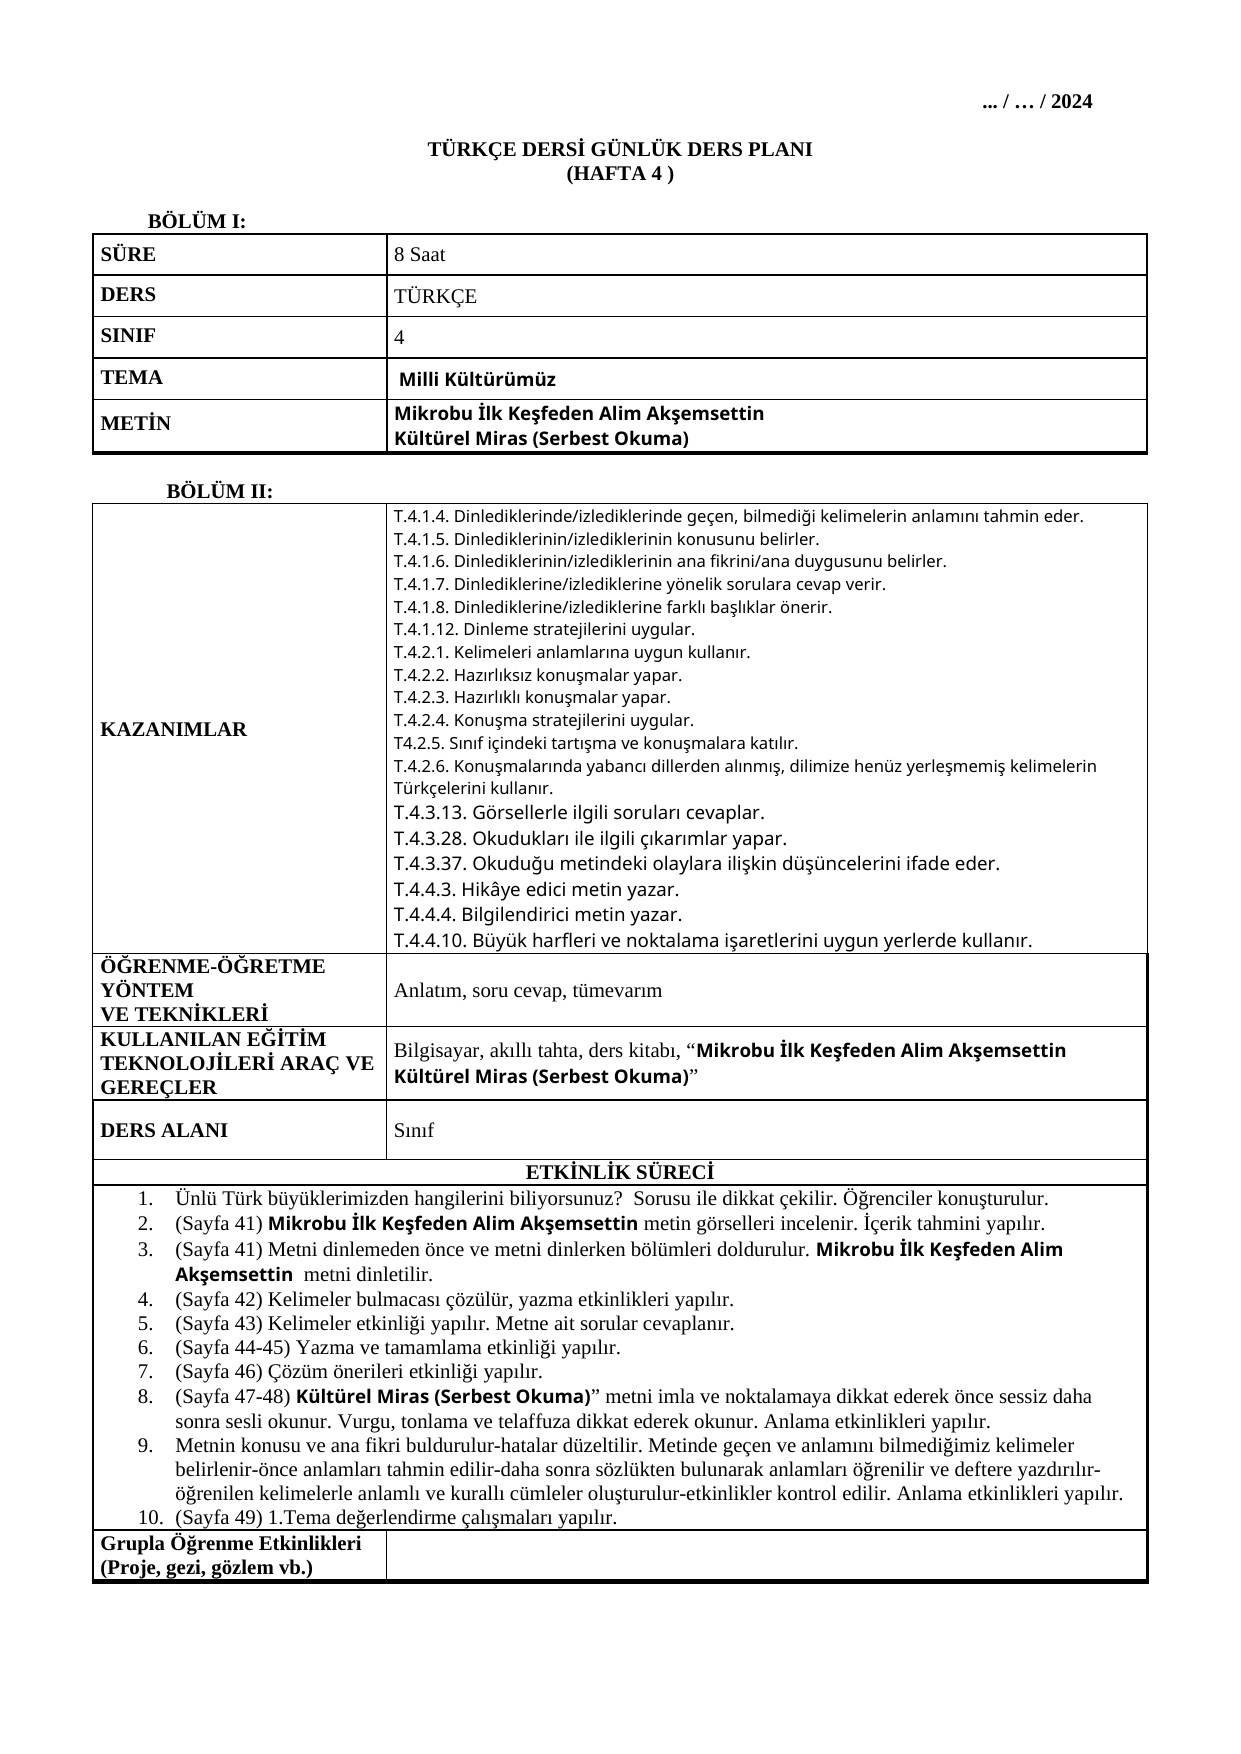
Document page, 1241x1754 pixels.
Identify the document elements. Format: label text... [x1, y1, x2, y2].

table_cell [387, 1531, 1146, 1579]
table_cell SINIF [94, 317, 386, 357]
text TÜRKÇE DERSİ GÜNLÜK DERS PLANI [148, 137, 1092, 161]
table_header SÜRE [94, 235, 386, 274]
table_cell TEMA [94, 359, 386, 398]
table_cell Anlatım, soru cevap, tümevarım [387, 954, 1146, 1026]
table_cell Milli Kültürümüz [388, 359, 1146, 398]
table_cell METİN [94, 400, 386, 451]
table_cell ÖĞRENME-ÖĞRETME YÖNTEM VE TEKNİKLERİ [93, 954, 386, 1026]
table_header T.4.1.4. Dinlediklerinde/izlediklerinde geçen, bilmediği kelimelerin anlamını tahmin eder. T.4.1.5. Dinlediklerinin/izlediklerinin konusunu belirler. T.4.1.6. Dinlediklerinin/izlediklerinin ana fikrini/ana duygusunu belirler. T.4.1.7. Dinlediklerine/izlediklerine yönelik sorulara cevap verir. T.4.1.8. Dinlediklerine/izlediklerine farklı başlıklar önerir. T.4.1.12. Dinleme stratejilerini uygular. T.4.2.1. Kelimeleri anlamlarına uygun kullanır. T.4.2.2. Hazırlıksız konuşmalar yapar. T.4.2.3. Hazırlıklı konuşmalar yapar. T.4.2.4. Konuşma stratejilerini uygular. T4.2.5. Sınıf içindeki tartışma ve konuşmalara katılır. T.4.2.6. Konuşmalarında yabancı dillerden alınmış, dilimize henüz yerleşmemiş kelimelerin Türkçelerini kullanır. T.4.3.13. Görsellerle ilgili soruları cevaplar. T.4.3.28. Okudukları ile ilgili çıkarımlar yapar. T.4.3.37. Okuduğu metindeki olaylara ilişkin düşüncelerini ifade eder. T.4.4.3. Hikâye edici metin yazar. T.4.4.4. Bilgilendirici metin yazar. T.4.4.10. Büyük harfleri ve noktalama işaretlerini uygun yerlerde kullanır. [387, 504, 1147, 953]
table_cell DERS ALANI [94, 1101, 386, 1159]
table_header KAZANIMLAR [93, 504, 386, 953]
table_cell DERS [94, 276, 386, 316]
table_cell Ünlü Türk büyüklerimizden hangilerini biliyorsunuz? Sorusu ile dikkat çekilir. Öğrenciler konuşturulur. (Sayfa 41) Mikrobu İlk Keşfeden Alim Akşemsettin metin görselleri incelenir. İçerik tahmini yapılır. (Sayfa 41) Metni dinlemeden önce ve metni dinlerken bölümleri doldurulur. Mikrobu İlk Keşfeden Alim Akşemsettin metni dinletilir. (Sayfa 42) Kelimeler bulmacası çözülür, yazma etkinlikleri yapılır. (Sayfa 43) Kelimeler etkinliği yapılır. Metne ait sorular cevaplanır. (Sayfa 44-45) Yazma ve tamamlama etkinliği yapılır. (Sayfa 46) Çözüm önerileri etkinliği yapılır. (Sayfa 47-48) Kültürel Miras (Serbest Okuma)” metni imla ve noktalamaya dikkat ederek önce sessiz daha sonra sesli okunur. Vurgu, tonlama ve telaffuza dikkat ederek okunur. Anlama etkinlikleri yapılır. Metnin konusu ve ana fikri buldurulur-hatalar düzeltilir. Metinde geçen ve anlamını bilmediğimiz kelimeler belirlenir-önce anlamları tahmin edilir-daha sonra sözlükten bulunarak anlamları öğrenilir ve deftere yazdırılır-öğrenilen kelimelerle anlamlı ve kurallı cümleler oluşturulur-etkinlikler kontrol edilir. Anlama etkinlikleri yapılır. (Sayfa 49) 1.Tema değerlendirme çalışmaları yapılır. [94, 1186, 1146, 1529]
table_cell TÜRKÇE [388, 276, 1146, 316]
table_cell KULLANILAN EĞİTİM TEKNOLOJİLERİ ARAÇ VE GEREÇLER [93, 1027, 386, 1099]
table_header 8 Saat [388, 235, 1146, 274]
text (HAFTA 4 ) [148, 161, 1092, 185]
text ... / … / 2024 [148, 89, 1092, 113]
table_cell ETKİNLİK SÜRECİ [94, 1160, 1146, 1184]
table_cell Mikrobu İlk Keşfeden Alim Akşemsettin Kültürel Miras (Serbest Okuma) [388, 400, 1146, 451]
text BÖLÜM II: [148, 479, 1092, 503]
text BÖLÜM I: [148, 209, 1092, 233]
table_cell Bilgisayar, akıllı tahta, ders kitabı, “Mikrobu İlk Keşfeden Alim Akşemsettin Kültürel Miras (Serbest Okuma)” [387, 1027, 1146, 1099]
table_cell 4 [388, 317, 1146, 357]
table_cell Grupla Öğrenme Etkinlikleri (Proje, gezi, gözlem vb.) [94, 1531, 386, 1579]
table_cell Sınıf [387, 1101, 1146, 1159]
